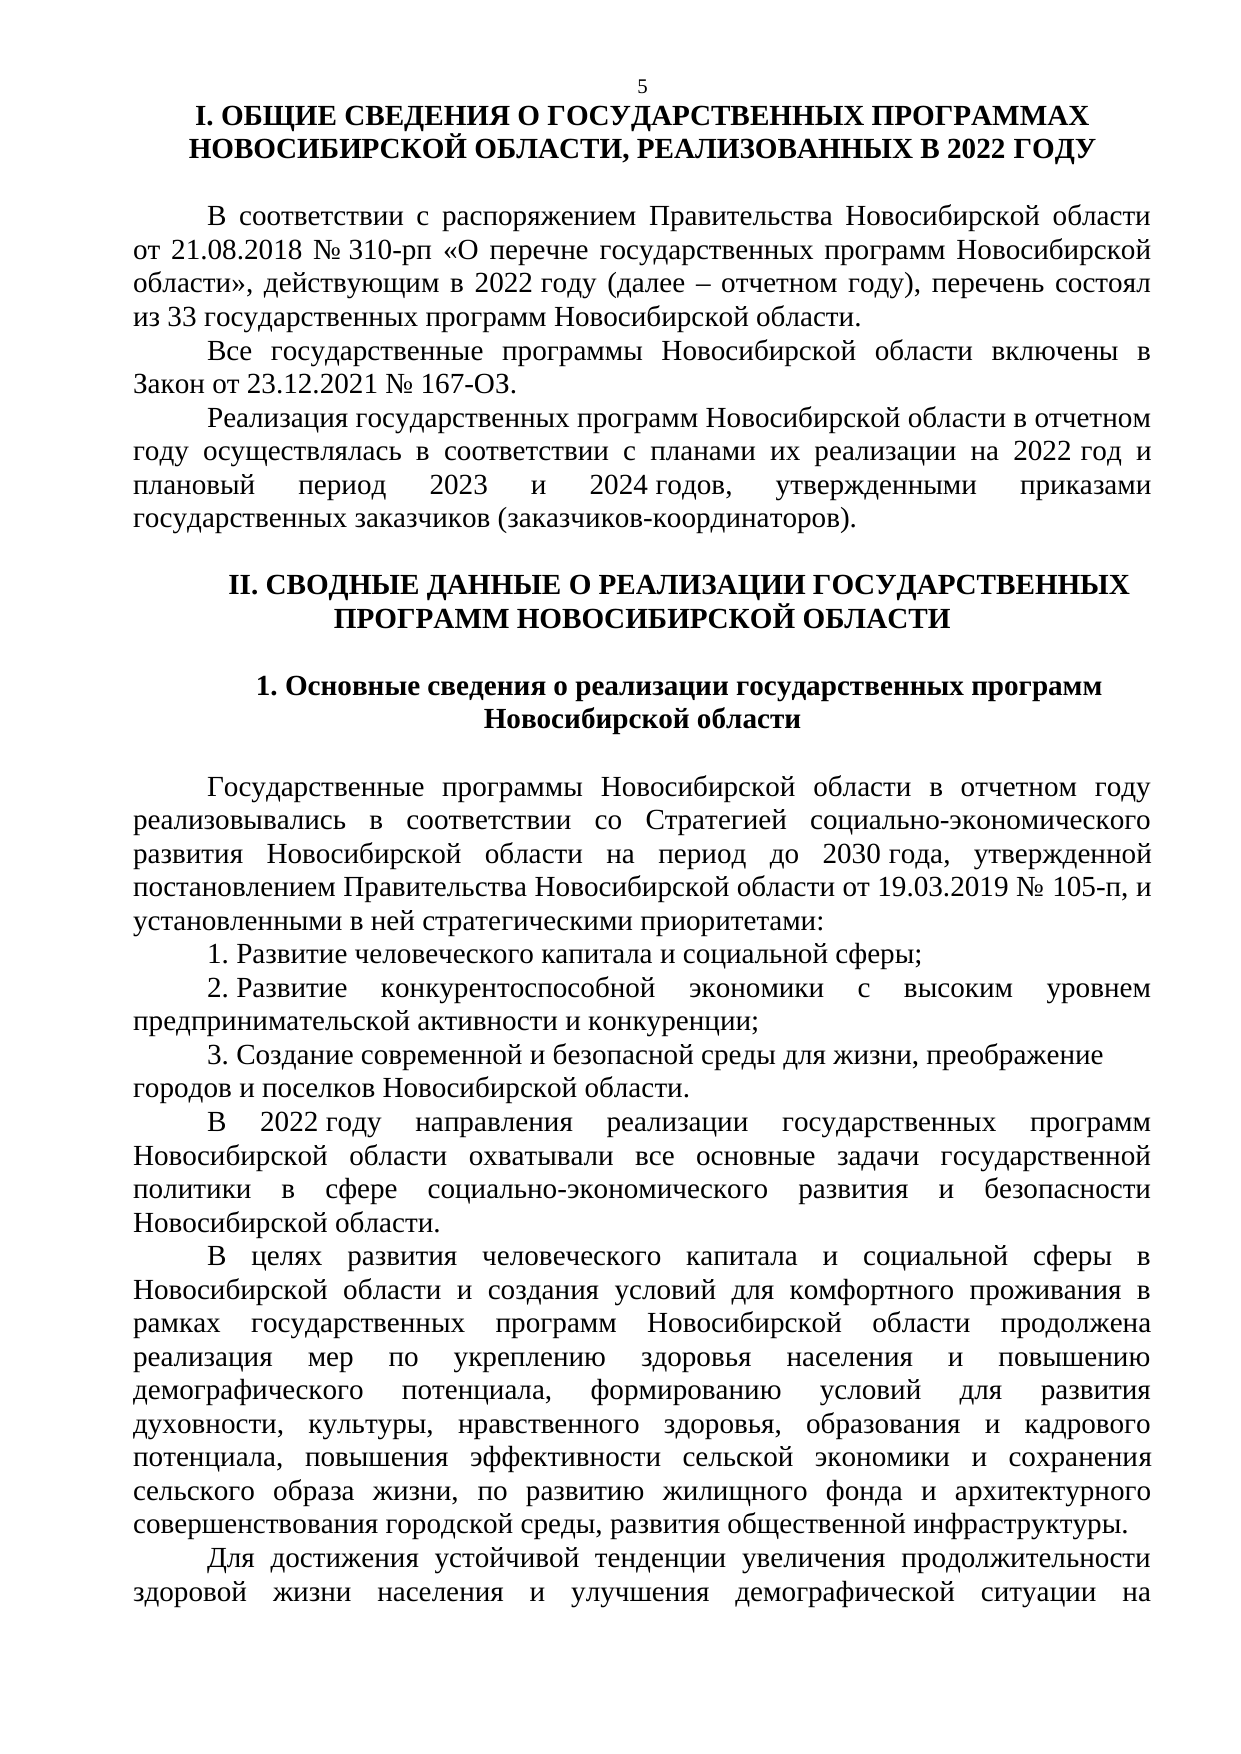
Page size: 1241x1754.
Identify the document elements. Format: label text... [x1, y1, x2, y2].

text В соответствии с распоряжением Правительства Новосибирской области от 21.08.2018 № 310-рп «О перечне государственных программ Новосибирской области», действующим в 2022 году (далее – отчетном году), перечень состоял из 33 государственных программ Новосибирской области. [133, 198, 1152, 333]
text I. ОБЩИЕ СВЕДЕНИЯ О ГОСУДАРСТВЕННЫХ ПРОГРАММАХ НОВОСИБИРСКОЙ ОБЛАСТИ, РЕАЛИЗОВАННЫХ В 2022 ГОДУ [133, 98, 1152, 165]
text В целях развития человеческого капитала и социальной сферы в Новосибирской области и создания условий для комфортного проживания в рамках государственных программ Новосибирской области продолжена реализация мер по укреплению здоровья населения и повышению демографического потенциала, формированию условий для развития духовности, культуры, нравственного здоровья, образования и кадрового потенциала, повышения эффективности сельской экономики и сохранения сельского образа жизни, по развитию жилищного фонда и архитектурного совершенствования городской среды, развития общественной инфраструктуры. [133, 1238, 1152, 1540]
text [133, 1540, 1152, 1607]
text 1. Развитие человеческого капитала и социальной сферы; [133, 936, 1152, 970]
text Государственные программы Новосибирской области в отчетном году реализовывались в соответствии со Стратегией социально-экономического развития Новосибирской области на период до 2030 года, утвержденной постановлением Правительства Новосибирской области от 19.03.2019 № 105-п, и установленными в ней стратегическими приоритетами: [133, 769, 1152, 936]
text II. СВОДНЫЕ ДАННЫЕ О РЕАЛИЗАЦИИ ГОСУДАРСТВЕННЫХ ПРОГРАММ НОВОСИБИРСКОЙ ОБЛАСТИ [133, 567, 1152, 634]
text 3. Создание современной и безопасной среды для жизни, преображение городов и поселков Новосибирской области. [133, 1037, 1152, 1104]
text В 2022 году направления реализации государственных программ Новосибирской области охватывали все основные задачи государственной политики в сфере социально-экономического развития и безопасности Новосибирской области. [133, 1104, 1152, 1238]
text Реализация государственных программ Новосибирской области в отчетном году осуществлялась в соответствии с планами их реализации на 2022 год и плановый период 2023 и 2024 годов, утвержденными приказами государственных заказчиков (заказчиков-координаторов). [133, 400, 1152, 534]
text 1. Основные сведения о реализации государственных программ Новосибирской области [133, 668, 1152, 735]
text Все государственные программы Новосибирской области включены в Закон от 23.12.2021 № 167-ОЗ. [133, 333, 1152, 400]
text 2. Развитие конкурентоспособной экономики с высоким уровнем предпринимательской активности и конкуренции; [133, 970, 1152, 1037]
